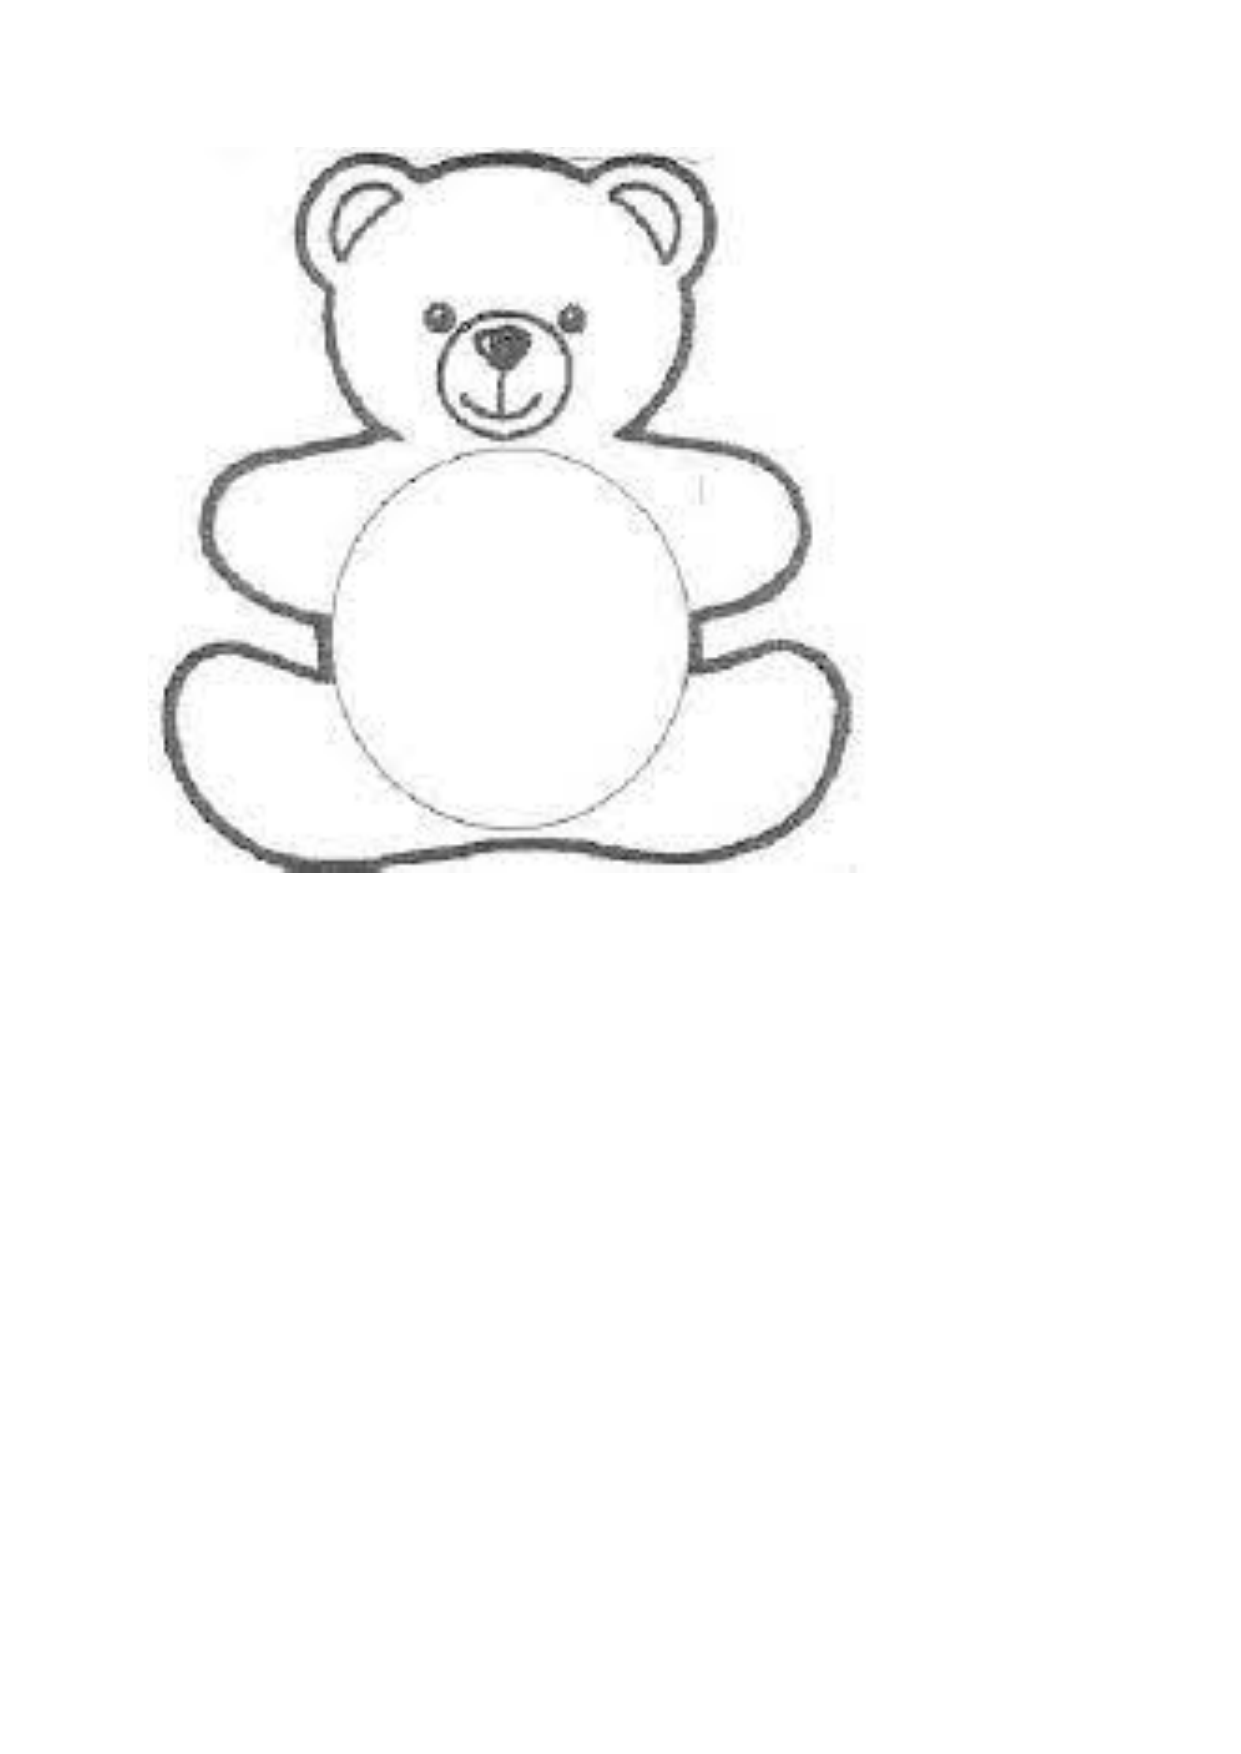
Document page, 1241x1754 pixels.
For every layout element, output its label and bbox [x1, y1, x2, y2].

picture [147, 147, 1116, 873]
